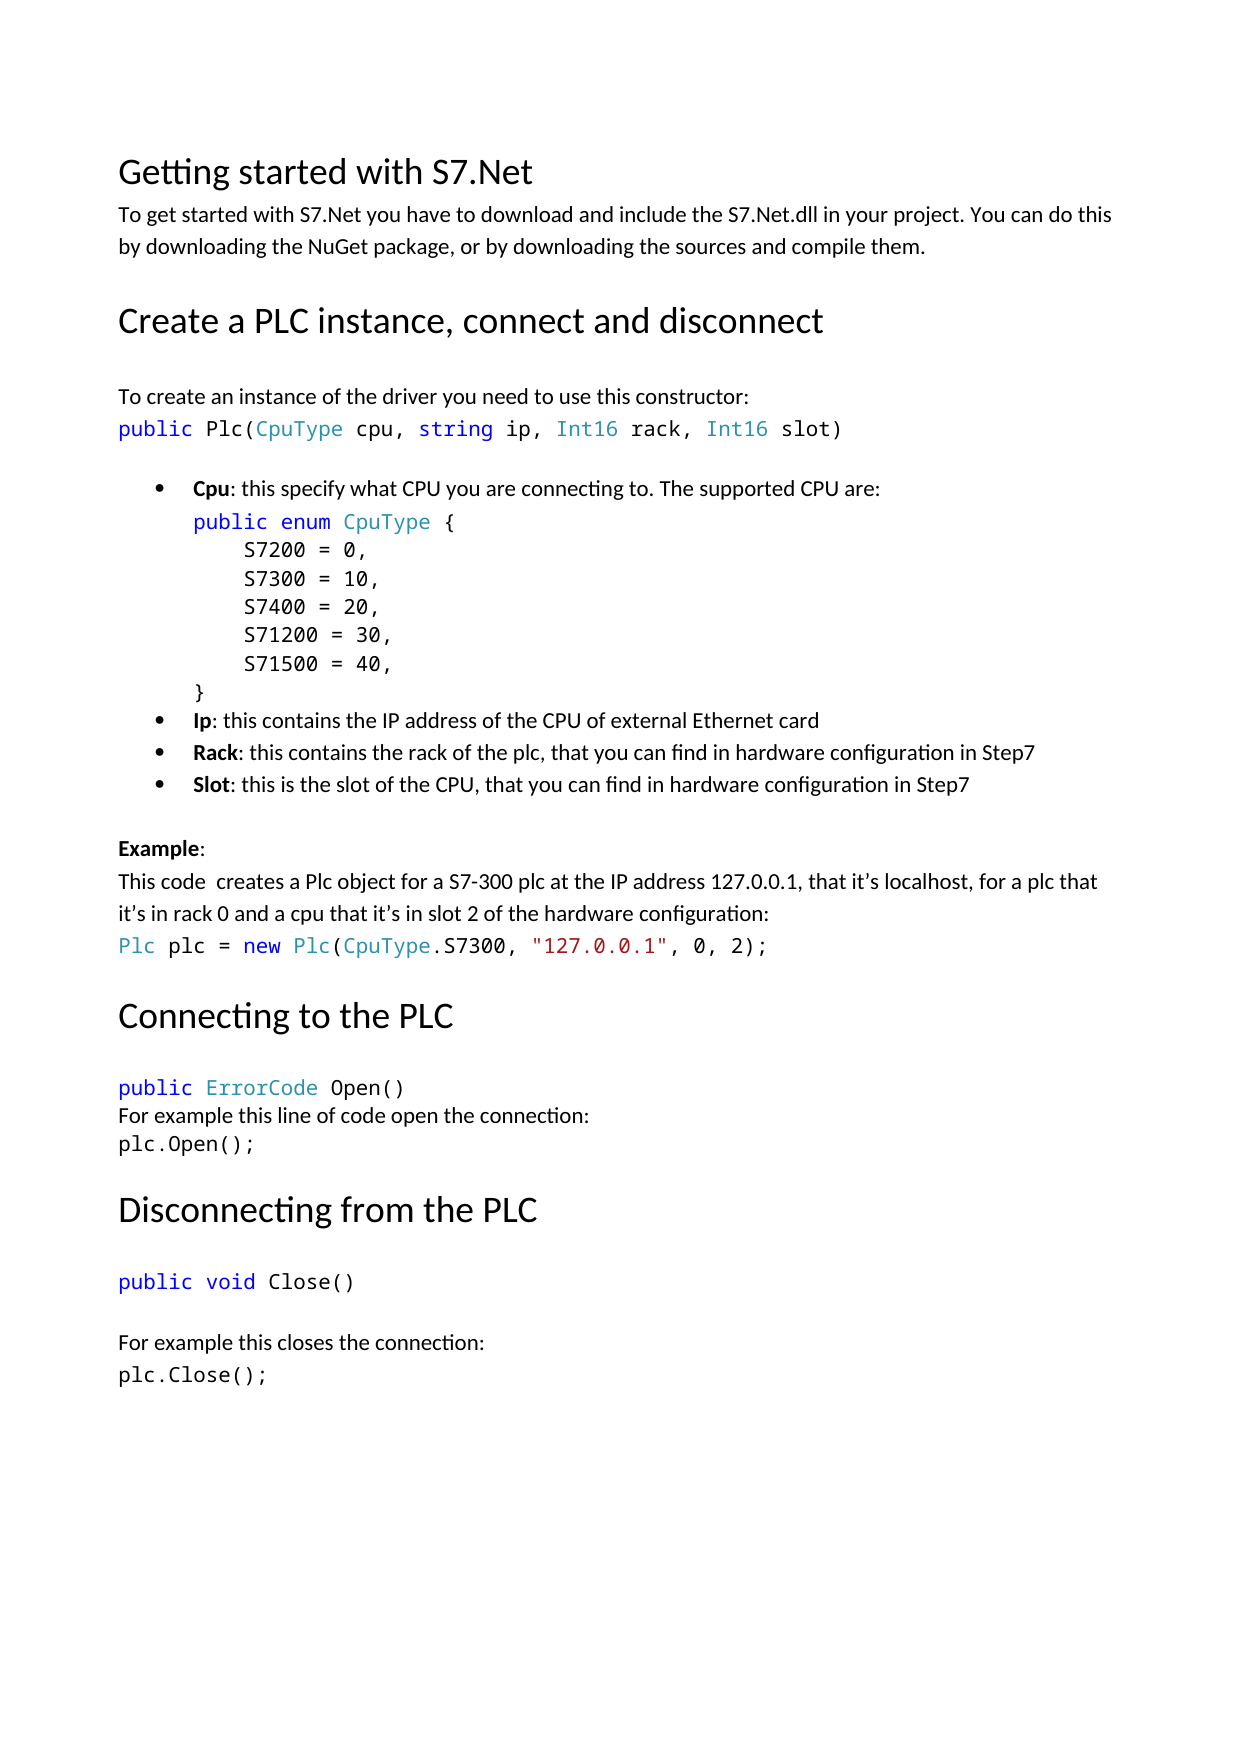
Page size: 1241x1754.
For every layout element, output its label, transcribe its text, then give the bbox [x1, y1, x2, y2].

text For example this closes the connection: [118, 1328, 1122, 1356]
text plc.Close(); [118, 1360, 1122, 1389]
list Slot: this is the slot of the CPU, that you can find in hardware configuration in Step7 [156, 770, 1122, 798]
text Connecting to the PLC [118, 992, 1122, 1038]
text S7300 = 10, [193, 564, 1122, 592]
text public ErrorCode Open() [118, 1073, 1122, 1101]
text S7200 = 0, [193, 535, 1122, 564]
text public void Close() [118, 1267, 1122, 1296]
text For example this line of code open the connection: [118, 1101, 1122, 1129]
list Cpu: this specify what CPU you are connecting to. The supported CPU are: [156, 474, 1122, 503]
text This code creates a Plc object for a S7-300 plc at the IP address 127.0.0.1, that it’s localhost, for a plc that it’s in rack 0 and a cpu that it’s in slot 2 of the hardware configuration: [118, 867, 1122, 927]
text S71500 = 40, [193, 649, 1122, 677]
list Rack: this contains the rack of the plc, that you can find in hardware configuration in Step7 [156, 738, 1122, 766]
text Disconnecting from the PLC [118, 1186, 1122, 1232]
text Plc plc = new Plc(CpuType.S7300, "127.0.0.1", 0, 2); [118, 931, 1122, 959]
text Example: [118, 834, 1122, 863]
text To get started with S7.Net you have to download and include the S7.Net.dll in your project. You can do this by downloading the NuGet package, or by downloading the sources and compile them. [118, 200, 1122, 261]
text public enum CpuType { [193, 507, 1122, 535]
text S71200 = 30, [193, 621, 1122, 649]
text Create a PLC instance, connect and disconnect [118, 297, 1122, 343]
list Ip: this contains the IP address of the CPU of external Ethernet card [156, 706, 1122, 734]
text public Plc(CpuType cpu, string ip, Int16 rack, Int16 slot) [118, 414, 1122, 442]
text S7400 = 20, [193, 592, 1122, 621]
text } [193, 677, 1122, 706]
text plc.Open(); [118, 1129, 1122, 1158]
text Getting started with S7.Net [118, 148, 1122, 193]
text To create an instance of the driver you need to use this constructor: [118, 382, 1122, 410]
